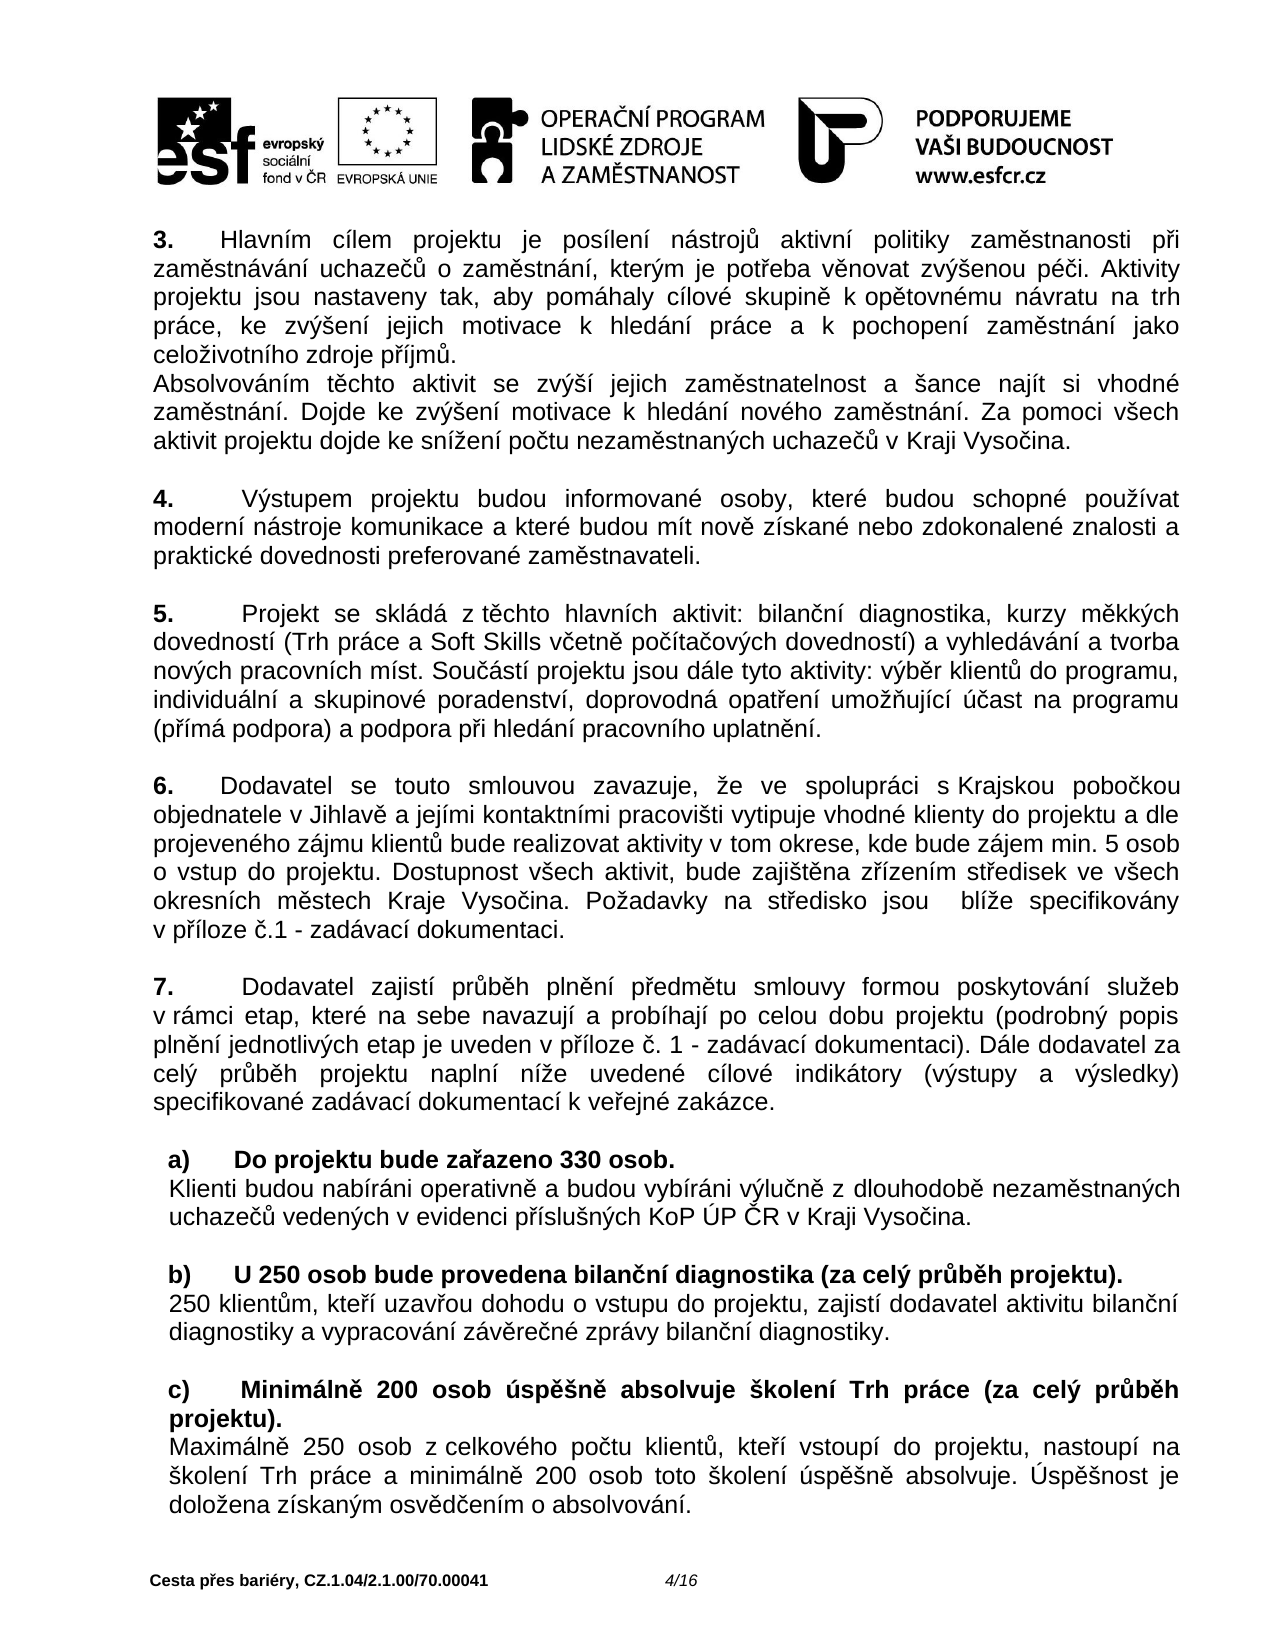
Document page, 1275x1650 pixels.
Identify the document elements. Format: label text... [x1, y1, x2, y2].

picture [147, 87, 1128, 196]
text Maximálně 250 osob z celkového počtu klientů, kteří vstoupí do projektu, nastoupí na školení Trh práce a minimálně 200 osob toto školení úspěšně absolvuje. Úspěšnost je doložena získaným osvědčením o absolvování. [169, 1432, 1181, 1519]
list Hlavním cílem projektu je posílení nástrojů aktivní politiky zaměstnanosti při zaměstnávání uchazečů o zaměstnání, kterým je potřeba věnovat zvýšenou péči. Aktivity projektu jsou nastaveny tak, aby pomáhaly cílové skupině k opětovnému návratu na trh práce, ke zvýšení jejich motivace k hledání práce a k pochopení zaměstnání jako celoživotního zdroje příjmů. [153, 225, 1181, 369]
list U 250 osob bude provedena bilanční diagnostika (za celý průběh projektu). [168, 1260, 1181, 1289]
list Projekt se skládá z těchto hlavních aktivit: bilanční diagnostika, kurzy měkkých dovedností (Trh práce a Soft Skills včetně počítačových dovedností) a vyhledávání a tvorba nových pracovních míst. Součástí projektu jsou dále tyto aktivity: výběr klientů do programu, individuální a skupinové poradenství, doprovodná opatření umožňující účast na programu (přímá podpora) a podpora při hledání pracovního uplatnění. [153, 599, 1181, 742]
list Dodavatel zajistí průběh plnění předmětu smlouvy formou poskytování služeb v rámci etap, které na sebe navazují a probíhají po celou dobu projektu (podrobný popis plnění jednotlivých etap je uveden v příloze č. 1 - zadávací dokumentaci). Dále dodavatel za celý průběh projektu naplní níže uvedené cílové indikátory (výstupy a výsledky) specifikované zadávací dokumentací k veřejné zakázce. [153, 972, 1181, 1116]
list Minimálně 200 osob úspěšně absolvuje školení Trh práce (za celý průběh projektu). [168, 1375, 1181, 1432]
list Dodavatel se touto smlouvou zavazuje, že ve spolupráci s Krajskou pobočkou objednatele v Jihlavě a jejími kontaktními pracovišti vytipuje vhodné klienty do projektu a dle projeveného zájmu klientů bude realizovat aktivity v tom okrese, kde bude zájem min. 5 osob o vstup do projektu. Dostupnost všech aktivit, bude zajištěna zřízením středisek ve všech okresních městech Kraje Vysočina. Požadavky na středisko jsou blíže specifikovány v příloze č.1 - zadávací dokumentaci. [153, 771, 1181, 944]
list Absolvováním těchto aktivit se zvýší jejich zaměstnatelnost a šance najít si vhodné zaměstnání. Dojde ke zvýšení motivace k hledání nového zaměstnání. Za pomoci všech aktivit projektu dojde ke snížení počtu nezaměstnaných uchazečů v Kraji Vysočina. [153, 369, 1181, 455]
text 250 klientům, kteří uzavřou dohodu o vstupu do projektu, zajistí dodavatel aktivitu bilanční diagnostiky a vypracování závěrečné zprávy bilanční diagnostiky. [169, 1289, 1181, 1346]
list Výstupem projektu budou informované osoby, které budou schopné používat moderní nástroje komunikace a které budou mít nově získané nebo zdokonalené znalosti a praktické dovednosti preferované zaměstnavateli. [153, 484, 1181, 570]
text Klienti budou nabíráni operativně a budou vybíráni výlučně z dlouhodobě nezaměstnaných uchazečů vedených v evidenci příslušných KoP ÚP ČR v Kraji Vysočina. [169, 1174, 1181, 1231]
list Do projektu bude zařazeno 330 osob. [168, 1145, 1181, 1174]
